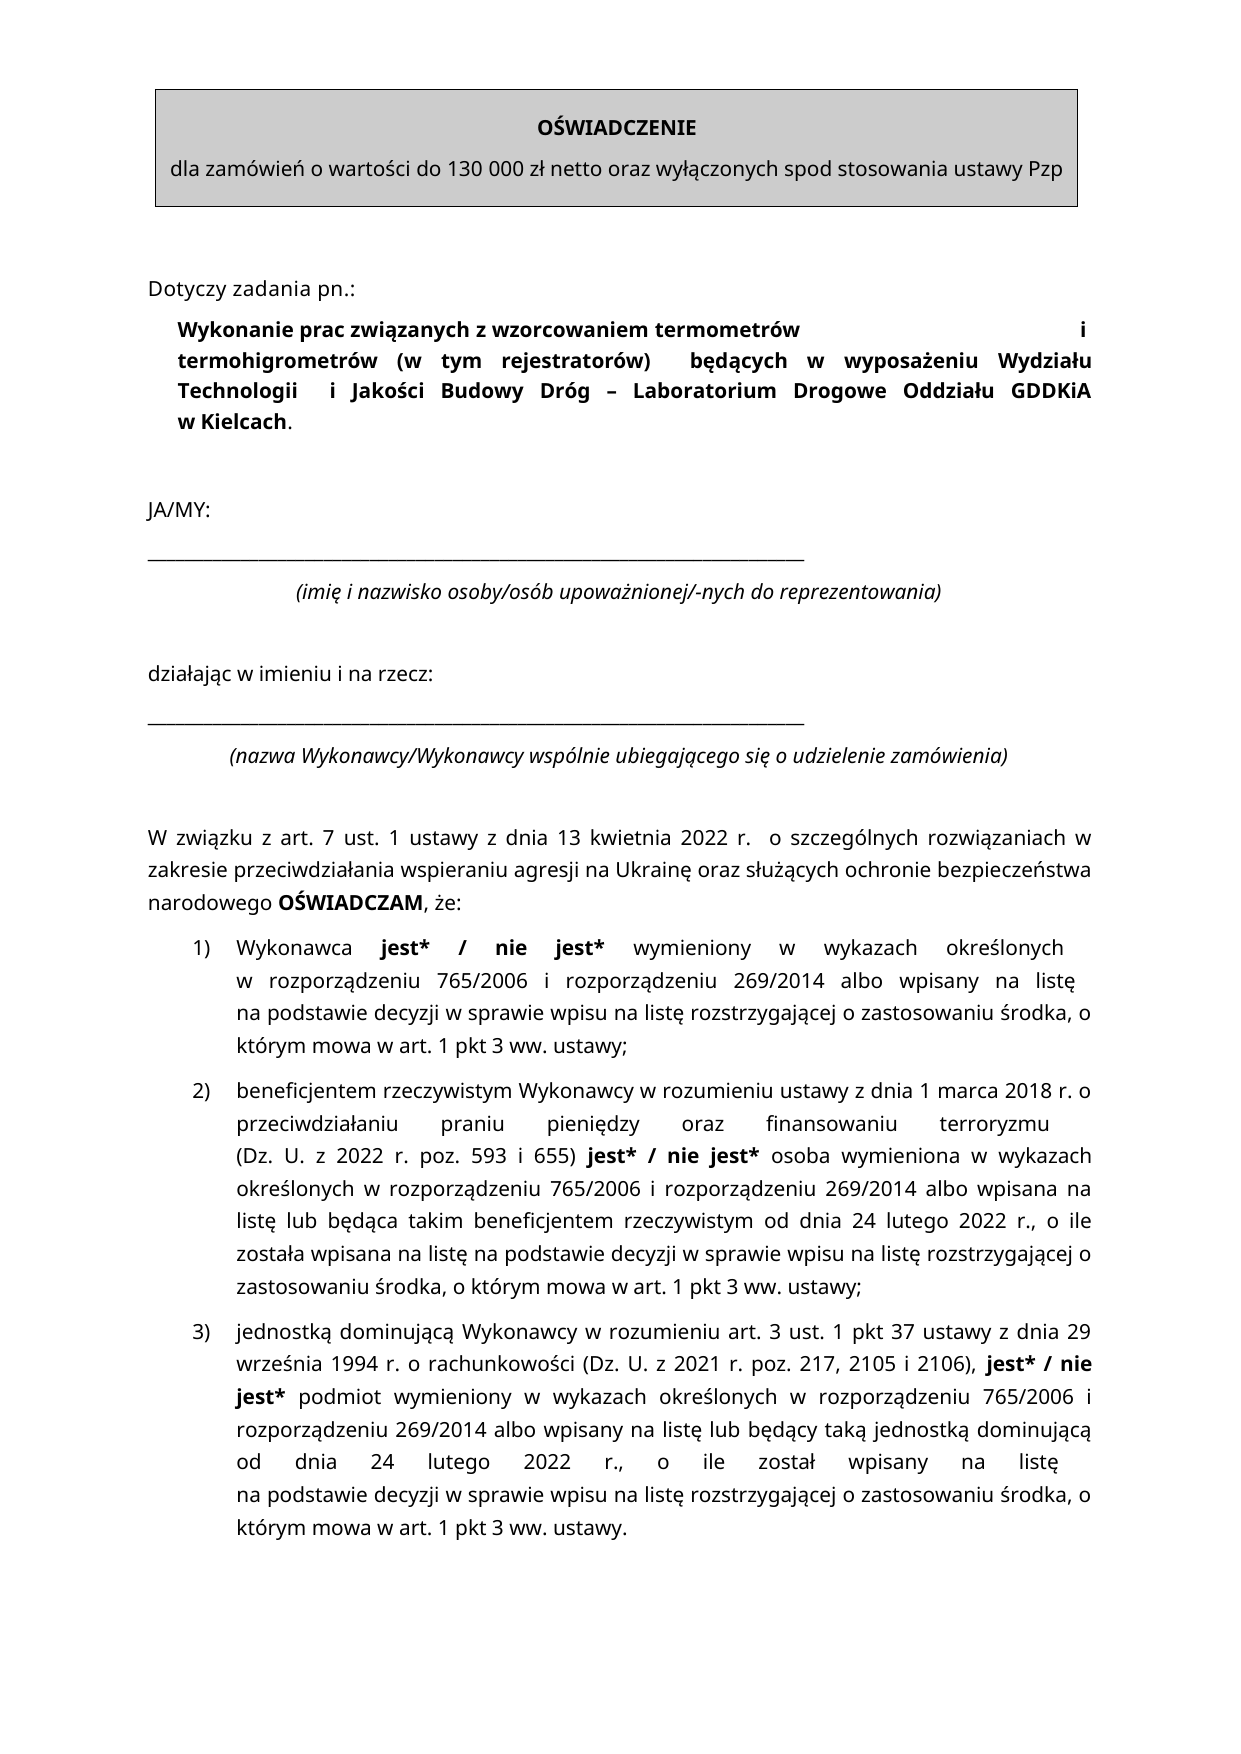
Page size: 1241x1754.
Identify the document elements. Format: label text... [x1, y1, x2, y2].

text 2) beneficjentem rzeczywistym Wykonawcy w rozumieniu ustawy z dnia 1 marca 2018 r. o przeciwdziałaniu praniu pieniędzy oraz finansowaniu terroryzmu (Dz. U. z 2022 r. poz. 593 i 655) jest* / nie jest* osoba wymieniona w wykazach określonych w rozporządzeniu 765/2006 i rozporządzeniu 269/2014 albo wpisana na listę lub będąca takim beneficjentem rzeczywistym od dnia 24 lutego 2022 r., o ile została wpisana na listę na podstawie decyzji w sprawie wpisu na listę rozstrzygającej o zastosowaniu środka, o którym mowa w art. 1 pkt 3 ww. ustawy; [192, 1076, 1093, 1300]
text _______________________________________________________________________ [148, 536, 1093, 565]
text (imię i nazwisko osoby/osób upoważnionej/-nych do reprezentowania) [148, 577, 1093, 606]
text 3) jednostką dominującą Wykonawcy w rozumieniu art. 3 ust. 1 pkt 37 ustawy z dnia 29 września 1994 r. o rachunkowości (Dz. U. z 2021 r. poz. 217, 2105 i 2106), jest* / nie jest* podmiot wymieniony w wykazach określonych w rozporządzeniu 765/2006 i rozporządzeniu 269/2014 albo wpisany na listę lub będący taką jednostką dominującą od dnia 24 lutego 2022 r., o ile został wpisany na listę na podstawie decyzji w sprawie wpisu na listę rozstrzygającej o zastosowaniu środka, o którym mowa w art. 1 pkt 3 ww. ustawy. [192, 1317, 1093, 1541]
text Dotyczy zadania pn.: [148, 274, 1093, 303]
text (nazwa Wykonawcy/Wykonawcy wspólnie ubiegającego się o udzielenie zamówienia) [148, 741, 1093, 769]
text działając w imieniu i na rzecz: [148, 659, 1093, 688]
text W związku z art. 7 ust. 1 ustawy z dnia 13 kwietnia 2022 r. o szczególnych rozwiązaniach w zakresie przeciwdziałania wspieraniu agresji na Ukrainę oraz służących ochronie bezpieczeństwa narodowego OŚWIADCZAM, że: [148, 823, 1093, 917]
table_header OŚWIADCZENIE dla zamówień o wartości do 130 000 zł netto oraz wyłączonych spod stosowania ustawy Pzp [156, 90, 1077, 206]
text JA/MY: [148, 496, 1093, 524]
text _______________________________________________________________________ [148, 700, 1093, 729]
text 1) Wykonawca jest* / nie jest* wymieniony w wykazach określonych w rozporządzeniu 765/2006 i rozporządzeniu 269/2014 albo wpisany na listę na podstawie decyzji w sprawie wpisu na listę rozstrzygającej o zastosowaniu środka, o którym mowa w art. 1 pkt 3 ww. ustawy; [192, 933, 1093, 1059]
